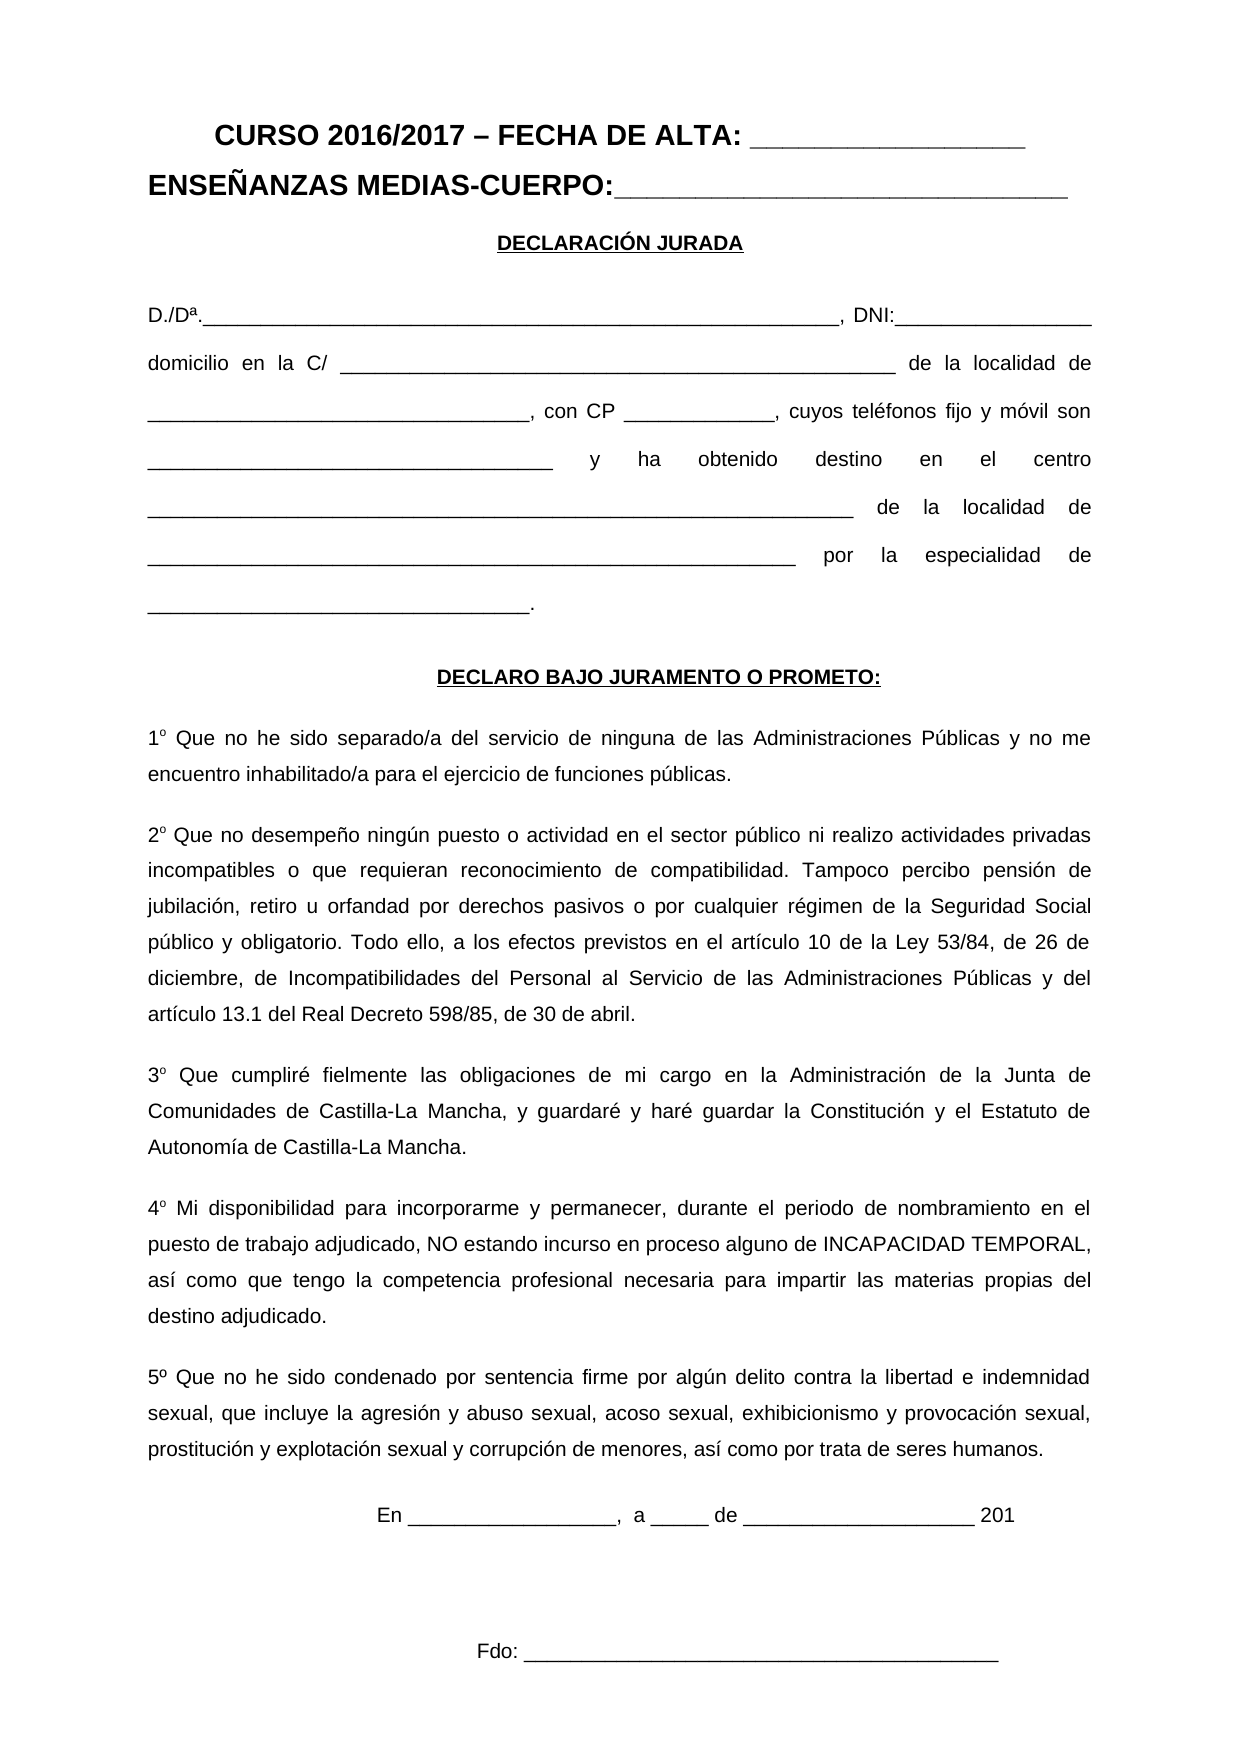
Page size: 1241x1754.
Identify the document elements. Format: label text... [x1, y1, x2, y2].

text 3o Que cumpliré fielmente las obligaciones de mi cargo en la Administración de la Junta de Comunidades de Castilla-La Mancha, y guardaré y haré guardar la Constitución y el Estatuto de Autonomía de Castilla-La Mancha. [148, 1063, 1092, 1159]
text D./Dª._______________________________________________________, DNI:_________________ domicilio en la C/ ________________________________________________ de la localidad de _________________________________, con CP _____________, cuyos teléfonos fijo y móvil son ___________________________________ y ha obtenido destino en el centro _____________________________________________________________ de la localidad de ________________________________________________________ por la especialidad de _________________________________. [148, 303, 1092, 614]
text DECLARACIÓN JURADA [148, 231, 1092, 255]
text DECLARO BAJO JURAMENTO O PROMETO: [225, 664, 1092, 688]
text 4o Mi disponibilidad para incorporarme y permanecer, durante el periodo de nombramiento en el puesto de trabajo adjudicado, NO estando incurso en proceso alguno de INCAPACIDAD TEMPORAL, así como que tengo la competencia profesional necesaria para impartir las materias propias del destino adjudicado. [148, 1196, 1092, 1328]
text Fdo: _________________________________________ [373, 1638, 1092, 1662]
text 2o Que no desempeño ningún puesto o actividad en el sector público ni realizo actividades privadas incompatibles o que requieran reconocimiento de compatibilidad. Tampoco percibo pensión de jubilación, retiro u orfandad por derechos pasivos o por cualquier régimen de público y obligatorio. Todo ello, a los efectos previstos en el artículo 10 de 53/84, de 26 de diciembre, de Incompatibilidades del Personal al Servicio de las Administraciones Públicas y del artículo 13.1 del Real Decreto 598/85, de 30 de abril. [148, 822, 1092, 1026]
text 1o Que no he sido separado/a del servicio de ninguna de las Administraciones Públicas y no me encuentro inhabilitado/a para el ejercicio de funciones públicas. [148, 726, 1092, 785]
text ENSEÑANZAS MEDIAS-CUERPO:____________________________ [148, 168, 1092, 202]
text 5º Que no he sido condenado por sentencia firme por algún delito contra la libertad e indemnidad sexual, que incluye la agresión y abuso sexual, acoso sexual, exhibicionismo y provocación sexual, prostitución y explotación sexual y corrupción de menores, así como por trata de seres humanos. [148, 1364, 1092, 1460]
text CURSO 2016/2017 – FECHA DE ALTA: _________________ [148, 118, 1092, 152]
text En __________________, a _____ de ____________________ 201 [342, 1503, 1092, 1527]
